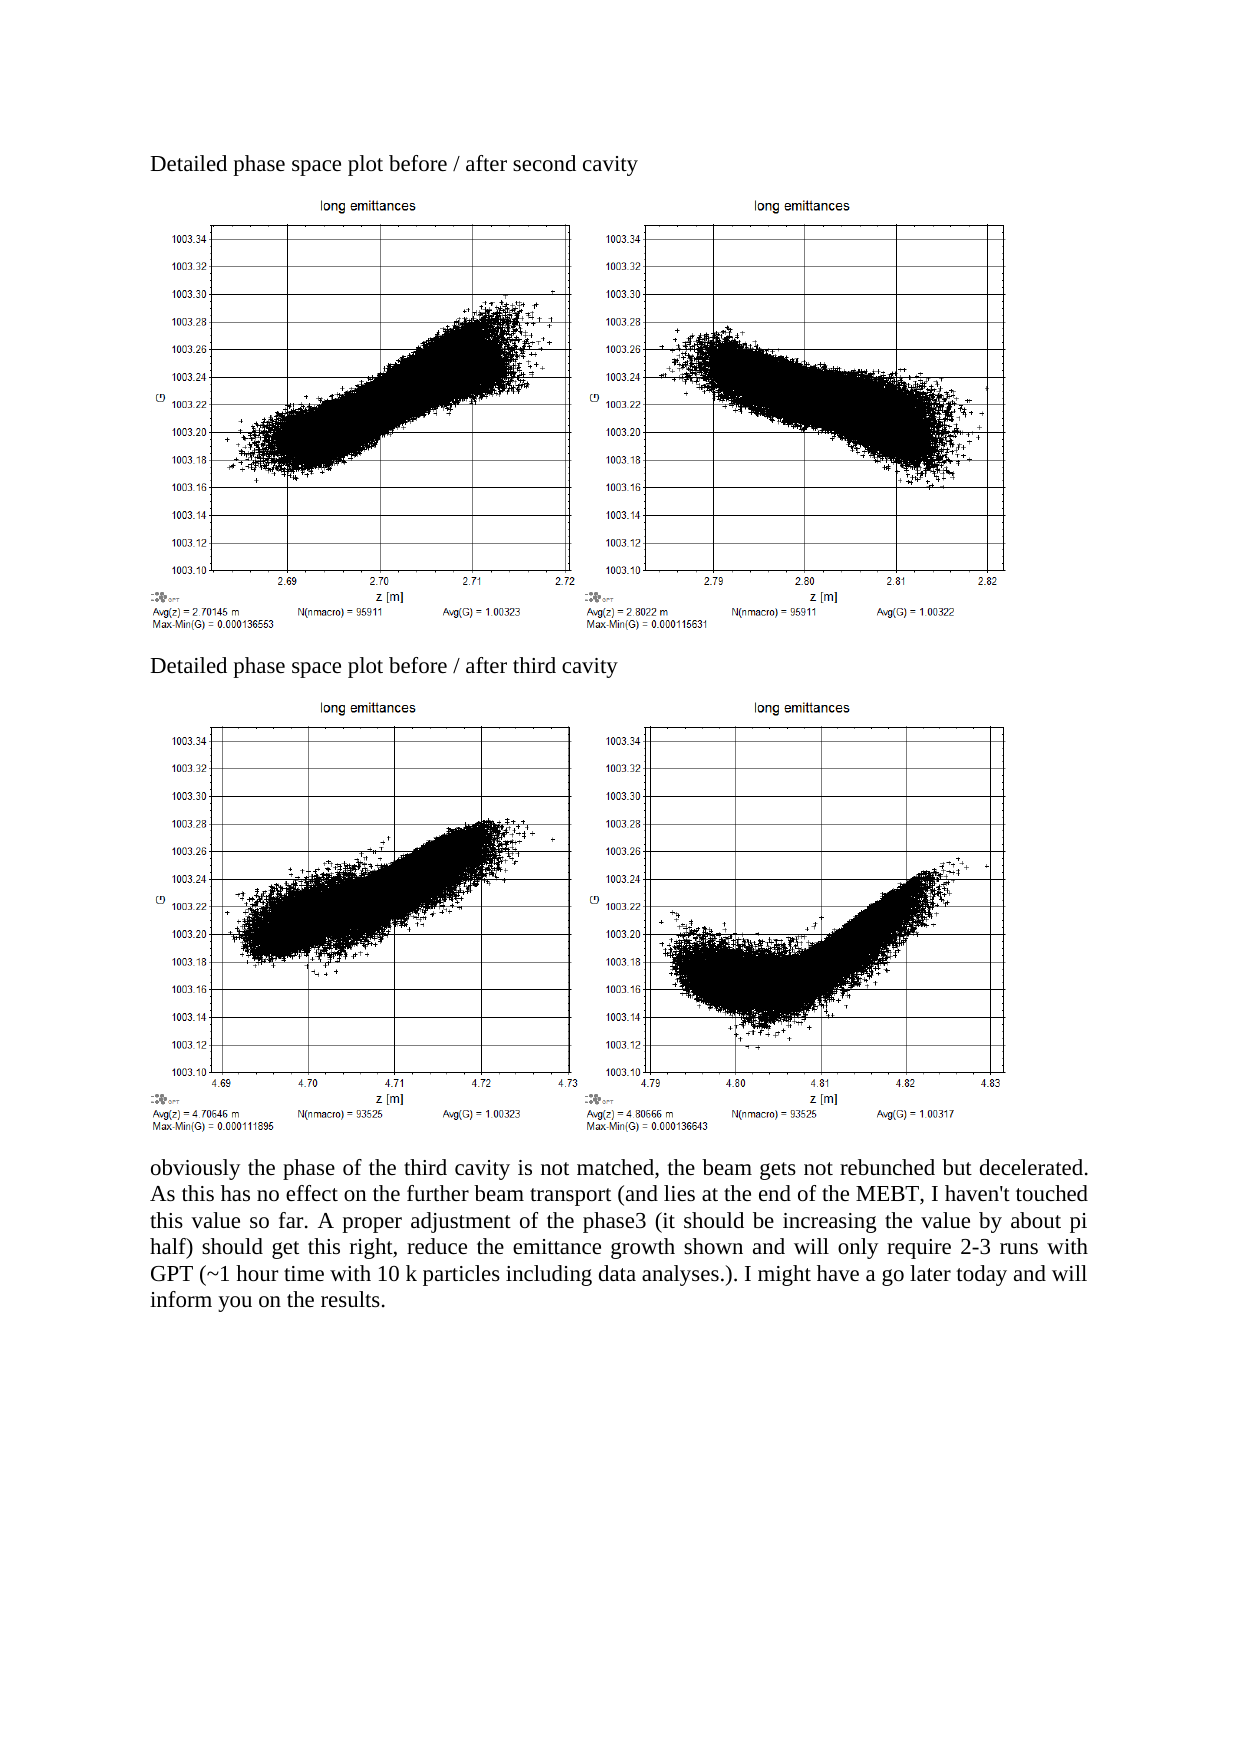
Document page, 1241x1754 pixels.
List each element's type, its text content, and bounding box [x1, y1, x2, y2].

picture [150, 699, 1019, 1134]
picture [150, 197, 1019, 632]
text Detailed phase space plot before / after second cavity [150, 150, 1090, 176]
text Detailed phase space plot before / after third cavity [150, 652, 1090, 678]
text obviously the phase of the third cavity is not matched, the beam gets not rebunched but decelerated. As this has no effect on the further beam transport (and lies at the end of the MEBT, I haven't touched this value so far. A proper adjustment of the phase3 (it should be increasing the value by about pi half) should get this right, reduce the emittance growth shown and will only require 2-3 runs with GPT (~1 hour time with 10 k particles including data analyses.). I might have a go later today and will inform you on the results. [150, 1154, 1090, 1312]
